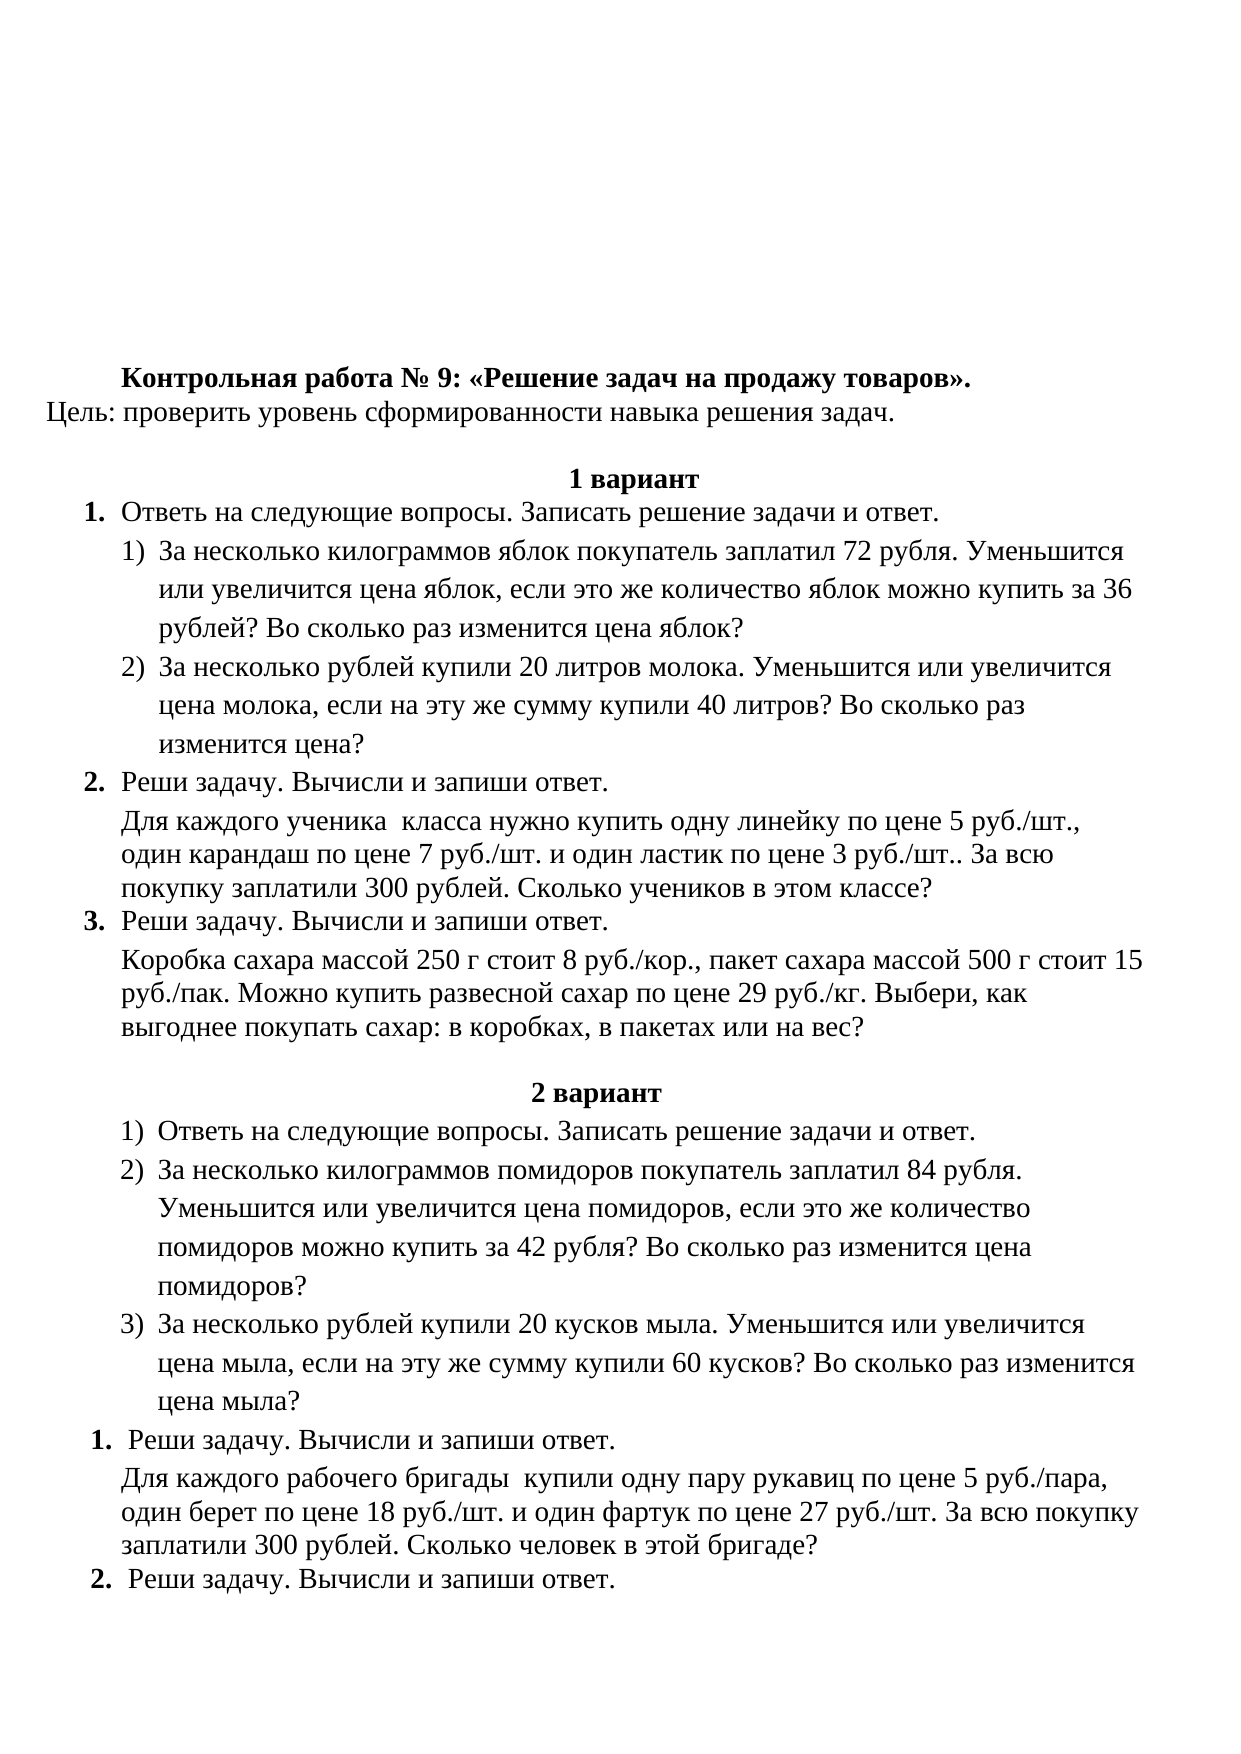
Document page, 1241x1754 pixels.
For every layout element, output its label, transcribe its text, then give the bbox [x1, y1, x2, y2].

list Коробка сахара массой 250 г стоит 8 руб./кор., пакет сахара массой 500 г стоит 15 руб./пак. Можно купить развесной сахар по цене 29 руб./кг. Выбери, как выгоднее покупать сахар: в коробках, в пакетах или на вес? [121, 942, 1146, 1043]
list Ответь на следующие вопросы. Записать решение задачи и ответ. [83, 494, 1146, 528]
list Контрольная работа № 9: «Решение задач на продажу товаров». [121, 360, 1146, 394]
list Для каждого ученика класса нужно купить одну линейку по цене 5 руб./шт., один карандаш по цене 7 руб./шт. и один ластик по цене 3 руб./шт.. За всю покупку заплатили 300 рублей. Сколько учеников в этом классе? [121, 803, 1146, 903]
list За несколько рублей купили 20 литров молока. Уменьшится или увеличится цена молока, если на эту же сумму купили 40 литров? Во сколько раз изменится цена? [121, 649, 1146, 759]
list Реши задачу. Вычисли и запиши ответ. [90, 1561, 1146, 1594]
text 2 вариант [46, 1075, 1146, 1108]
text Цель: проверить уровень сформированности навыка решения задач. [46, 394, 1146, 427]
list Реши задачу. Вычисли и запиши ответ. [90, 1422, 1146, 1455]
list 1 вариант [121, 461, 1146, 494]
list Реши задачу. Вычисли и запиши ответ. [83, 764, 1146, 798]
list Для каждого рабочего бригады купили одну пару рукавиц по цене 5 руб./пара, один берет по цене 18 руб./шт. и один фартук по цене 27 руб./шт. За всю покупку заплатили 300 рублей. Сколько человек в этой бригаде? [121, 1460, 1146, 1561]
list За несколько килограммов помидоров покупатель заплатил 84 рубля. Уменьшится или увеличится цена помидоров, если это же количество помидоров можно купить за 42 рубля? Во сколько раз изменится цена помидоров? [120, 1152, 1146, 1301]
list Реши задачу. Вычисли и запиши ответ. [83, 903, 1146, 937]
list Ответь на следующие вопросы. Записать решение задачи и ответ. [120, 1113, 1146, 1147]
list За несколько рублей купили 20 кусков мыла. Уменьшится или увеличится цена мыла, если на эту же сумму купили 60 кусков? Во сколько раз изменится цена мыла? [120, 1306, 1146, 1417]
list За несколько килограммов яблок покупатель заплатил 72 рубля. Уменьшится или увеличится цена яблок, если это же количество яблок можно купить за 36 рублей? Во сколько раз изменится цена яблок? [121, 533, 1146, 644]
